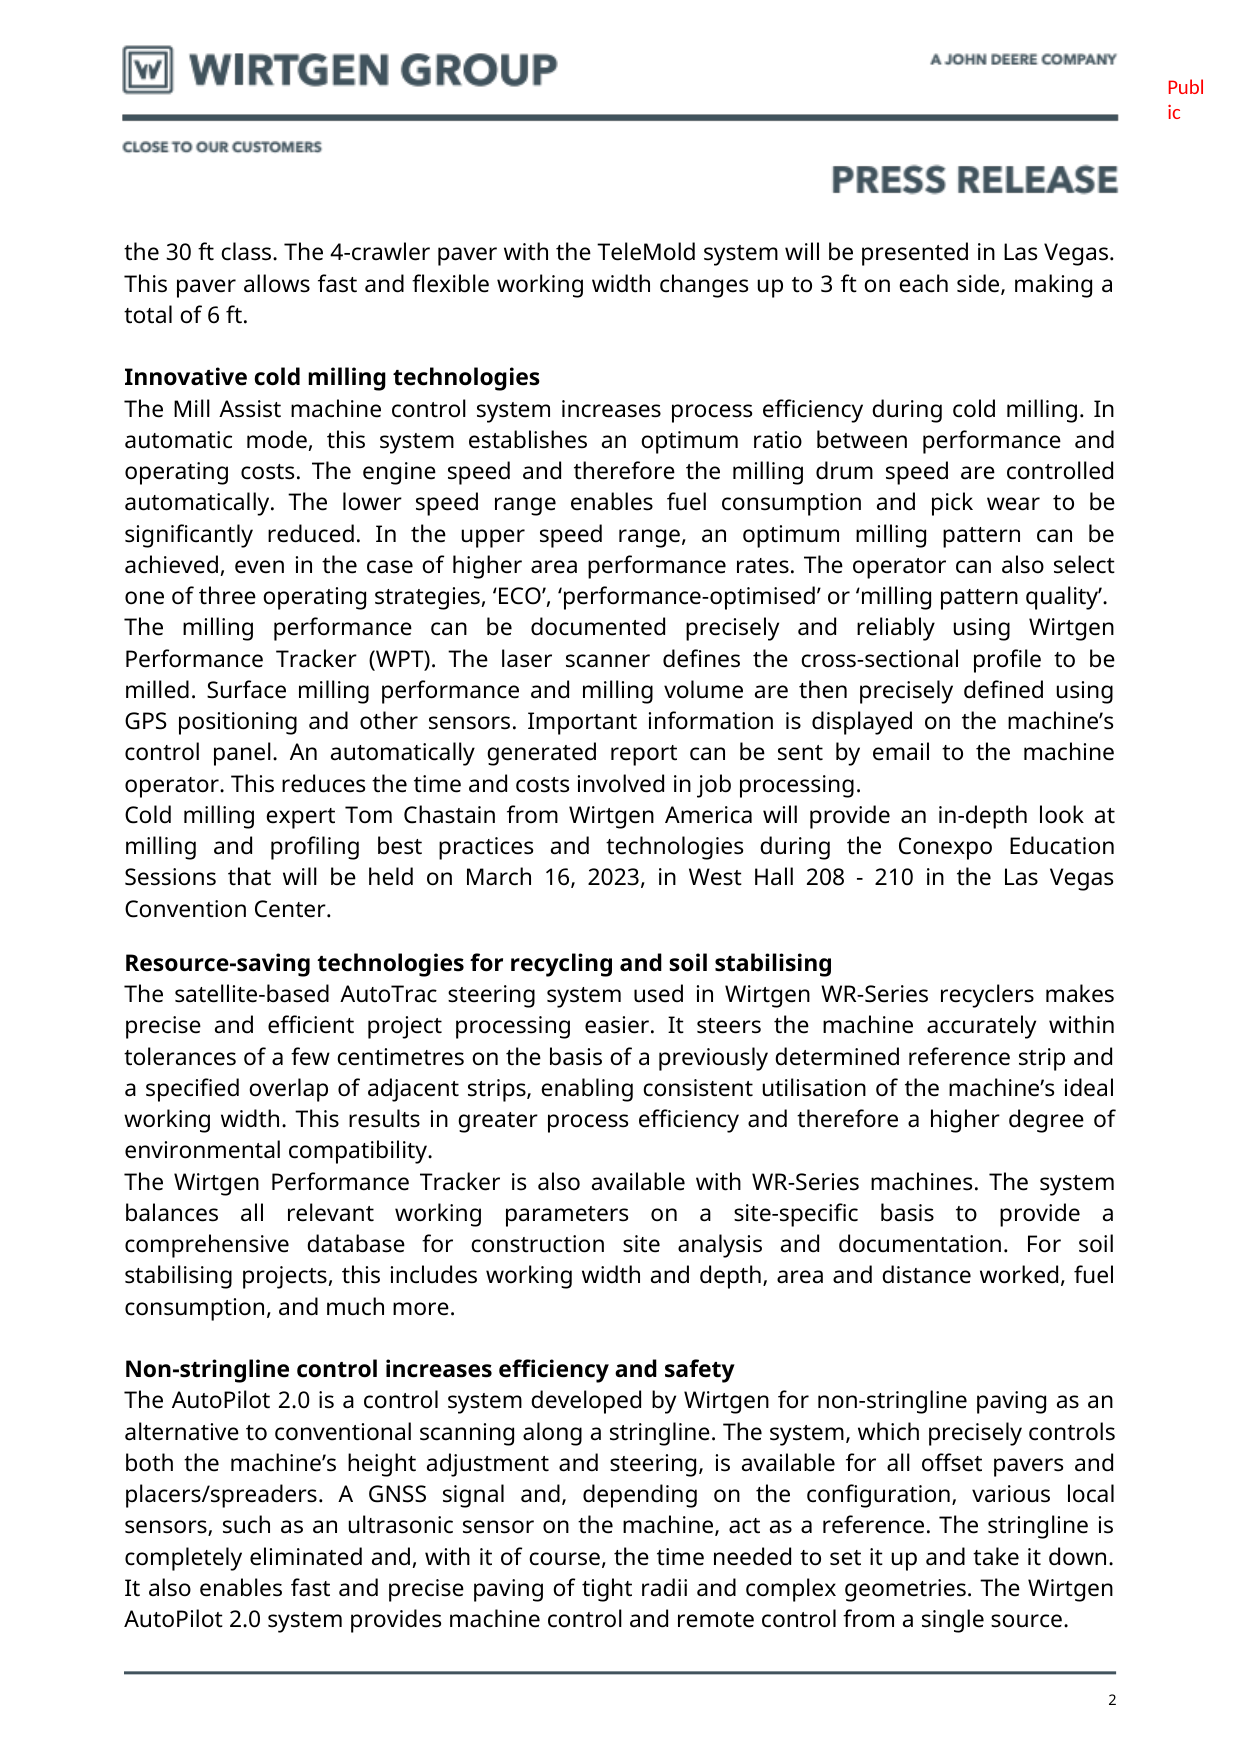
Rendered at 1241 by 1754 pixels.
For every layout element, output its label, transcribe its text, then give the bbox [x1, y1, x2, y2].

text Resource-saving technologies for recycling and soil stabilising [124, 947, 1116, 978]
text The AutoPilot 2.0 is a control system developed by Wirtgen for non-stringline paving as an alternative to conventional scanning along a stringline. The system, which precisely controls both the machine’s height adjustment and steering, is available for all offset pavers and placers/spreaders. A GNSS signal and, depending on the configuration, various local sensors, such as an ultrasonic sensor on the machine, act as a reference. The stringline is completely eliminated and, with it of course, the time needed to set it up and take it down. It also enables fast and precise paving of tight radii and complex geometries. The Wirtgen AutoPilot 2.0 system provides machine control and remote control from a single source. [124, 1384, 1116, 1634]
text The Mill Assist machine control system increases process efficiency during cold milling. In automatic mode, this system establishes an optimum ratio between performance and operating costs. The engine speed and therefore the milling drum speed are controlled automatically. The lower speed range enables fuel consumption and pick wear to be significantly reduced. In the upper speed range, an optimum milling pattern can be achieved, even in the case of higher area performance rates. The operator can also select one of three operating strategies, ‘ECO’, ‘performance-optimised’ or ‘milling pattern quality’. [124, 392, 1116, 611]
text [124, 236, 1116, 330]
text The Wirtgen Performance Tracker is also available with WR-Series machines. The system balances all relevant working parameters on a site-specific basis to provide a comprehensive database for construction site analysis and documentation. For soil stabilising projects, this includes working width and depth, area and distance worked, fuel consumption, and much more. [124, 1165, 1116, 1322]
text The milling performance can be documented precisely and reliably using Wirtgen Performance Tracker (WPT). The laser scanner defines the cross-sectional profile to be milled. Surface milling performance and milling volume are then precisely defined using GPS positioning and other sensors. Important information is displayed on the machine’s control panel. An automatically generated report can be sent by email to the machine operator. This reduces the time and costs involved in job processing. [124, 611, 1116, 799]
text The satellite-based AutoTrac steering system used in Wirtgen WR-Series recyclers makes precise and efficient project processing easier. It steers the machine accurately within tolerances of a few centimetres on the basis of a previously determined reference strip and a specified overlap of adjacent strips, enabling consistent utilisation of the machine’s ideal working width. This results in greater process efficiency and therefore a higher degree of environmental compatibility. [124, 978, 1116, 1165]
text Innovative cold milling technologies [124, 361, 1116, 392]
text Cold milling expert Tom Chastain from Wirtgen America will provide an in-depth look at milling and profiling best practices and technologies during the Conexpo Education Sessions that will be held on March 16, 2023, in West Hall 208 - 210 in the Las Vegas Convention Center. [124, 799, 1116, 924]
text Non-stringline control increases efficiency and safety [124, 1353, 1116, 1384]
